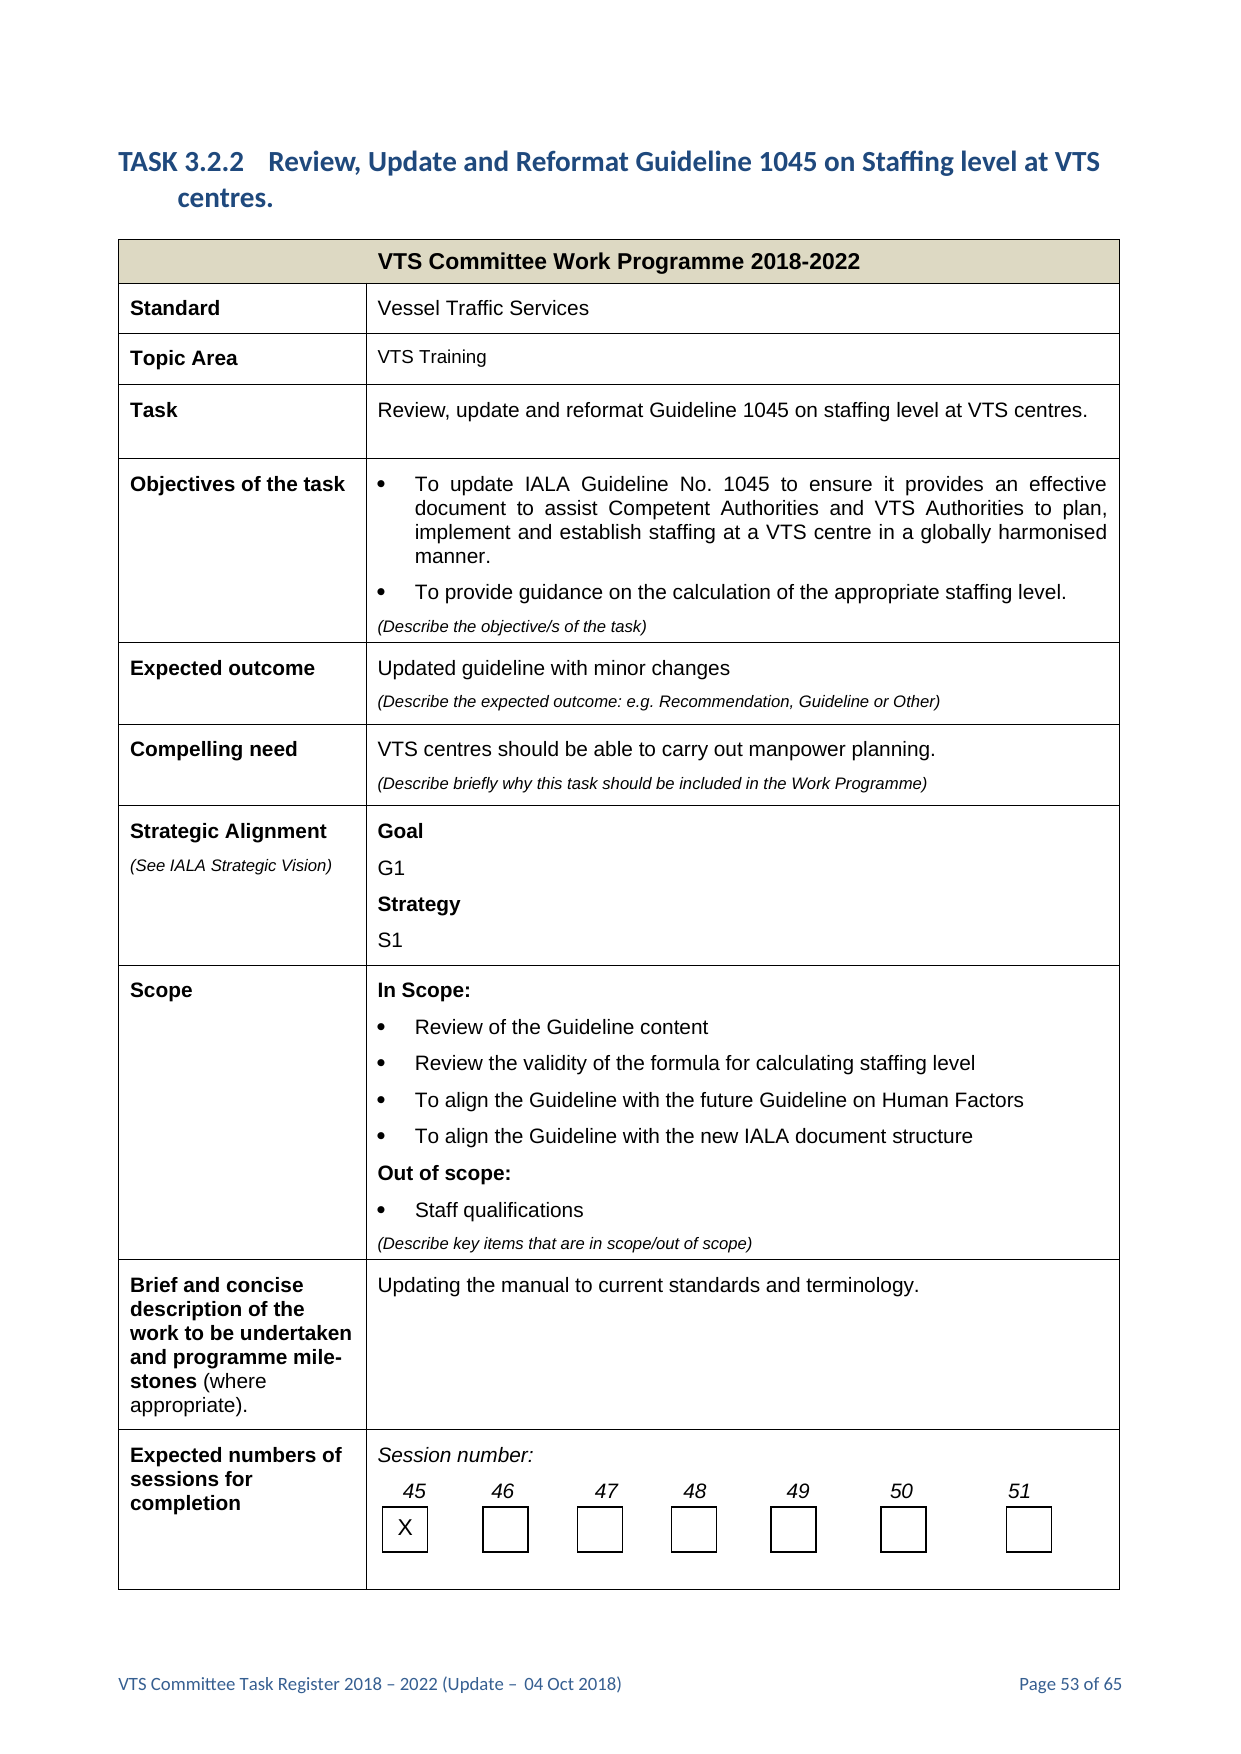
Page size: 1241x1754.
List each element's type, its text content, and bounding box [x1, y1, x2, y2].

table_cell Session number: 45 46 47 48 49 50 51 [367, 1430, 1119, 1588]
table_cell Expected outcome [119, 643, 366, 724]
table_cell Scope [119, 966, 366, 1259]
table_cell To update IALA Guideline No. 1045 to ensure it provides an effective document to assist Competent Authorities and VTS Authorities to plan, implement and establish staffing at a VTS centre in a globally harmonised manner. To provide guidance on the calculation of the appropriate staffing level. (Describe the objective/s of the task) [367, 459, 1119, 642]
table_cell VTS centres should be able to carry out manpower planning. (Describe briefly why this task should be included in the Work Programme) [367, 725, 1119, 805]
table_cell Goal G1 Strategy S1 [367, 806, 1119, 965]
table_header VTS Committee Work Programme 2018-2022 [119, 240, 1119, 283]
table_cell Task [119, 385, 366, 458]
table_cell Updating the manual to current standards and terminology. [367, 1260, 1119, 1429]
table_cell VTS Training [367, 334, 1119, 384]
subtitle TASK 3.2.2 Review, Update and Reformat Guideline 1045 on Staffing level at VTS centres. [118, 143, 1122, 214]
table_cell Brief and concise description of the work to be undertaken and programme milestones (where appropriate). [119, 1260, 366, 1429]
table_cell Standard [119, 284, 366, 333]
table_cell Compelling need [119, 725, 366, 805]
table_cell Vessel Traffic Services [367, 284, 1119, 333]
table_cell Review, update and reformat Guideline 1045 on staffing level at VTS centres. [367, 385, 1119, 458]
table_cell Objectives of the task [119, 459, 366, 642]
table_cell In Scope: Review of the Guideline content Review the validity of the formula for calculating staffing level To align the Guideline with the future Guideline on Human Factors To align the Guideline with the new IALA document structure Out of scope: Staff qualifications (Describe key items that are in scope/out of scope) [367, 966, 1119, 1259]
table_cell Updated guideline with minor changes (Describe the expected outcome: e.g. Recommendation, Guideline or Other) [367, 643, 1119, 724]
table_cell Expected numbers of sessions for completion [119, 1430, 366, 1588]
table_cell Topic Area [119, 334, 366, 384]
table_cell Strategic Alignment (See IALA Strategic Vision) [119, 806, 366, 965]
